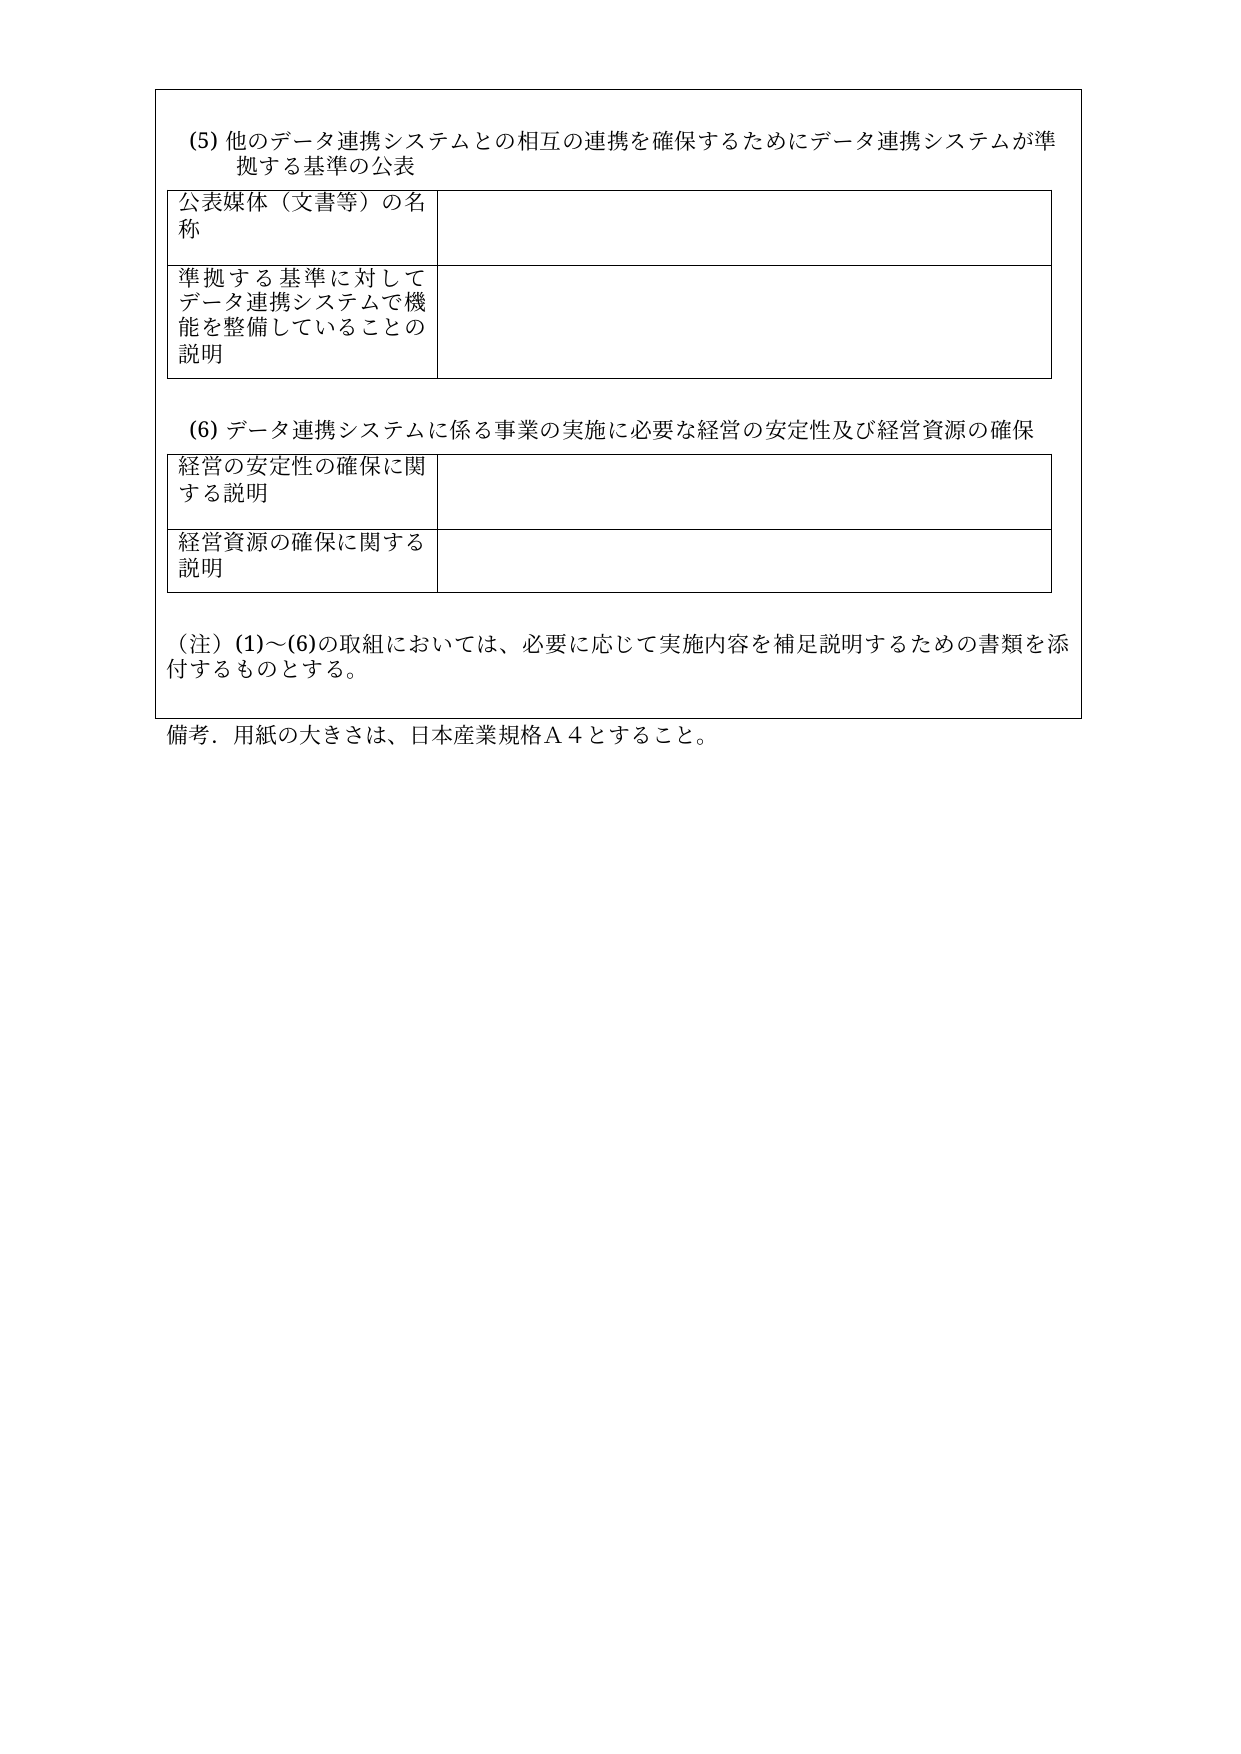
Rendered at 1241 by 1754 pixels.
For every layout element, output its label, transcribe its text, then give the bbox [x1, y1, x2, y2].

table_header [156, 90, 1081, 717]
text 備考．用紙の大きさは、日本産業規格Ａ４とすること。 [167, 719, 1070, 750]
